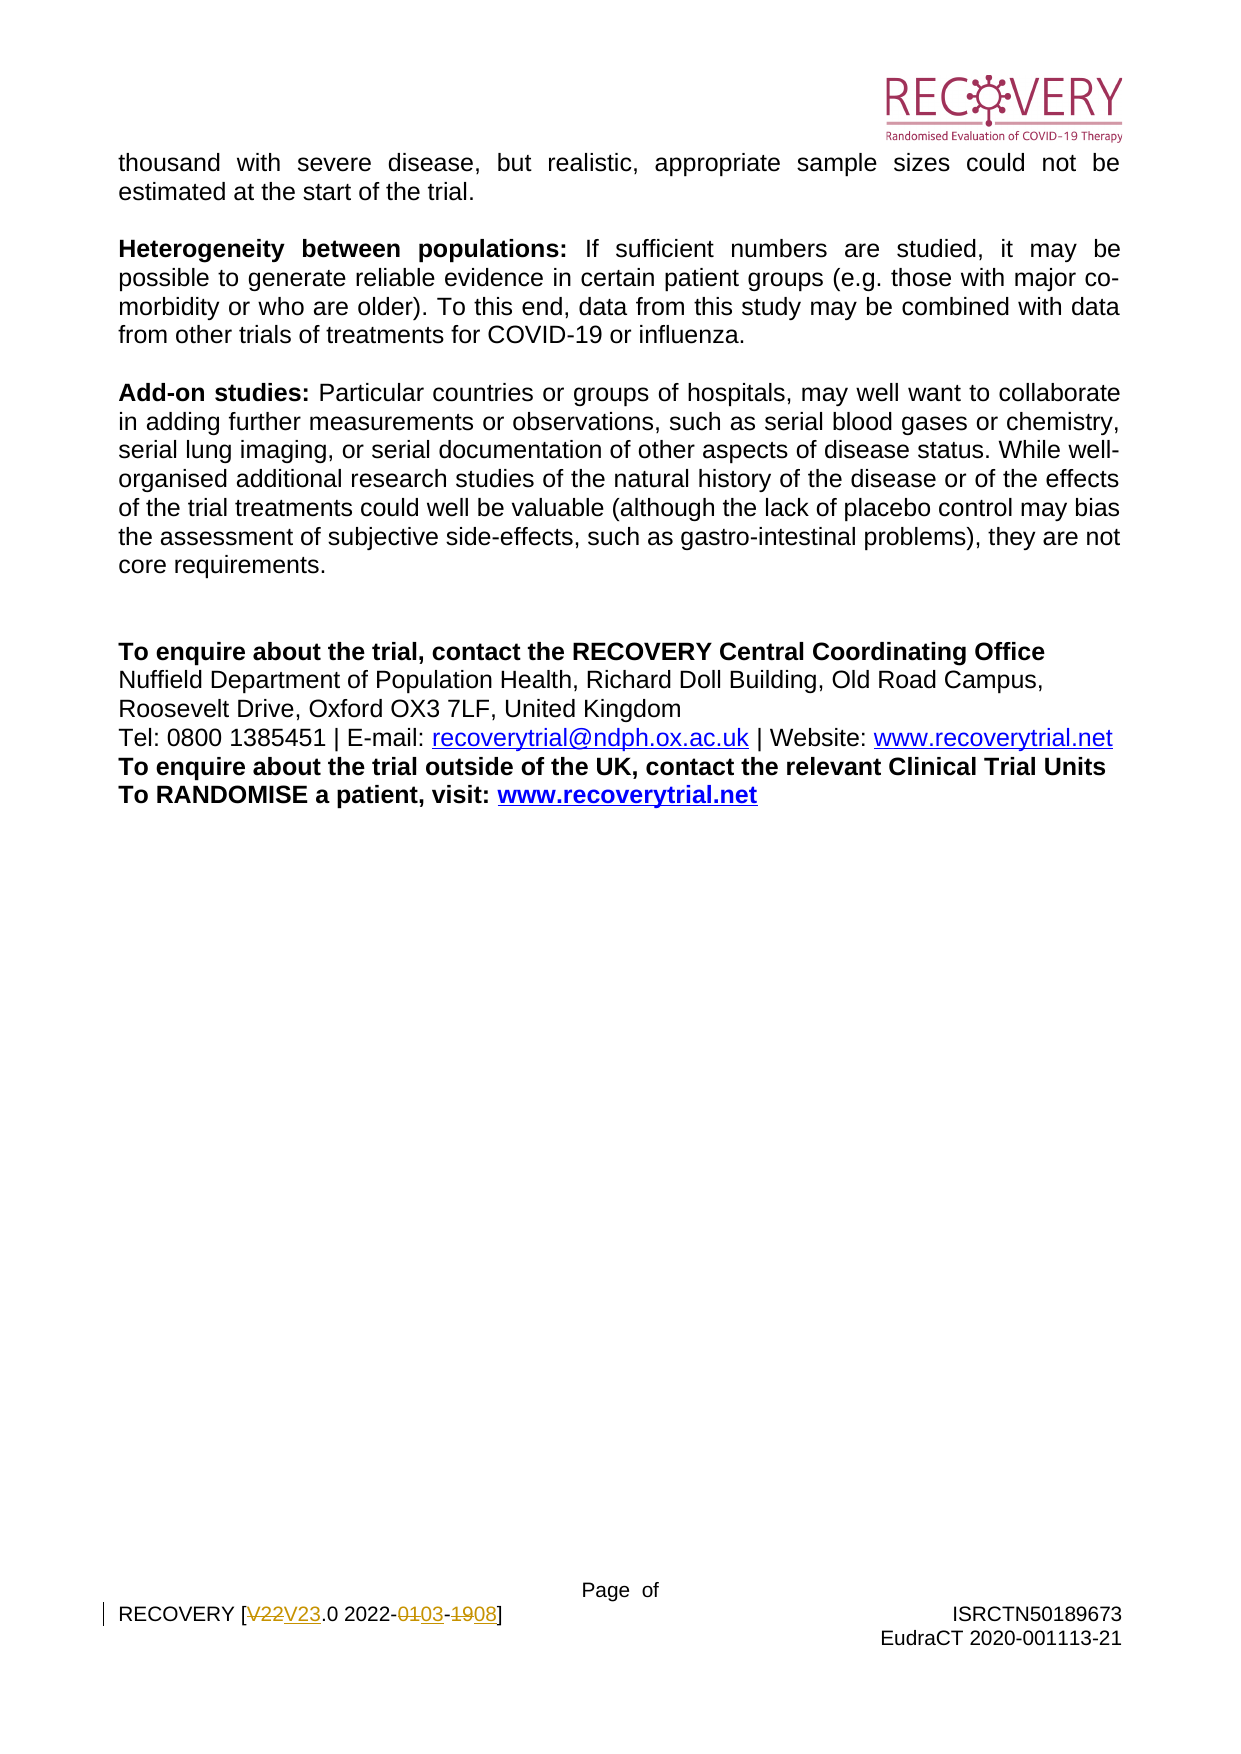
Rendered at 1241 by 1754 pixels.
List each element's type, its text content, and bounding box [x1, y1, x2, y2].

text Add-on studies: Particular countries or groups of hospitals, may well want to collaborate in adding further measurements or observations, such as serial blood gases or chemistry, serial lung imaging, or serial documentation of other aspects of disease status. While well-organised additional research studies of the natural history of the disease or of the effects of the trial treatments could well be valuable (although the lack of placebo control may bias the assessment of subjective side-effects, such as gastro-intestinal problems), they are not core requirements. [118, 378, 1122, 579]
text Roosevelt Drive, Oxford OX3 7LF, United Kingdom [118, 694, 1122, 723]
picture [886, 75, 1123, 143]
text To enquire about the trial, contact the RECOVERY Central Coordinating Office [118, 636, 1122, 665]
text Tel: 0800 1385451 | E-mail: recoverytrial@ndph.ox.ac.uk | Website: www.recoverytrial.net [118, 723, 1122, 751]
text To enquire about the trial outside of the UK, contact the relevant Clinical Trial Units [118, 751, 1122, 780]
text Nuffield Department of Population Health, Richard Doll Building, Old Road Campus, [118, 665, 1122, 694]
text To RANDOMISE a patient, visit: www.recoverytrial.net [118, 780, 1122, 809]
text Heterogeneity between populations: If sufficient numbers are studied, it may be possible to generate reliable evidence in certain patient groups (e.g. those with major co-morbidity or who are older). To this end, data from this study may be combined with data from other trials of treatments for COVID-19 or influenza. [118, 234, 1122, 349]
